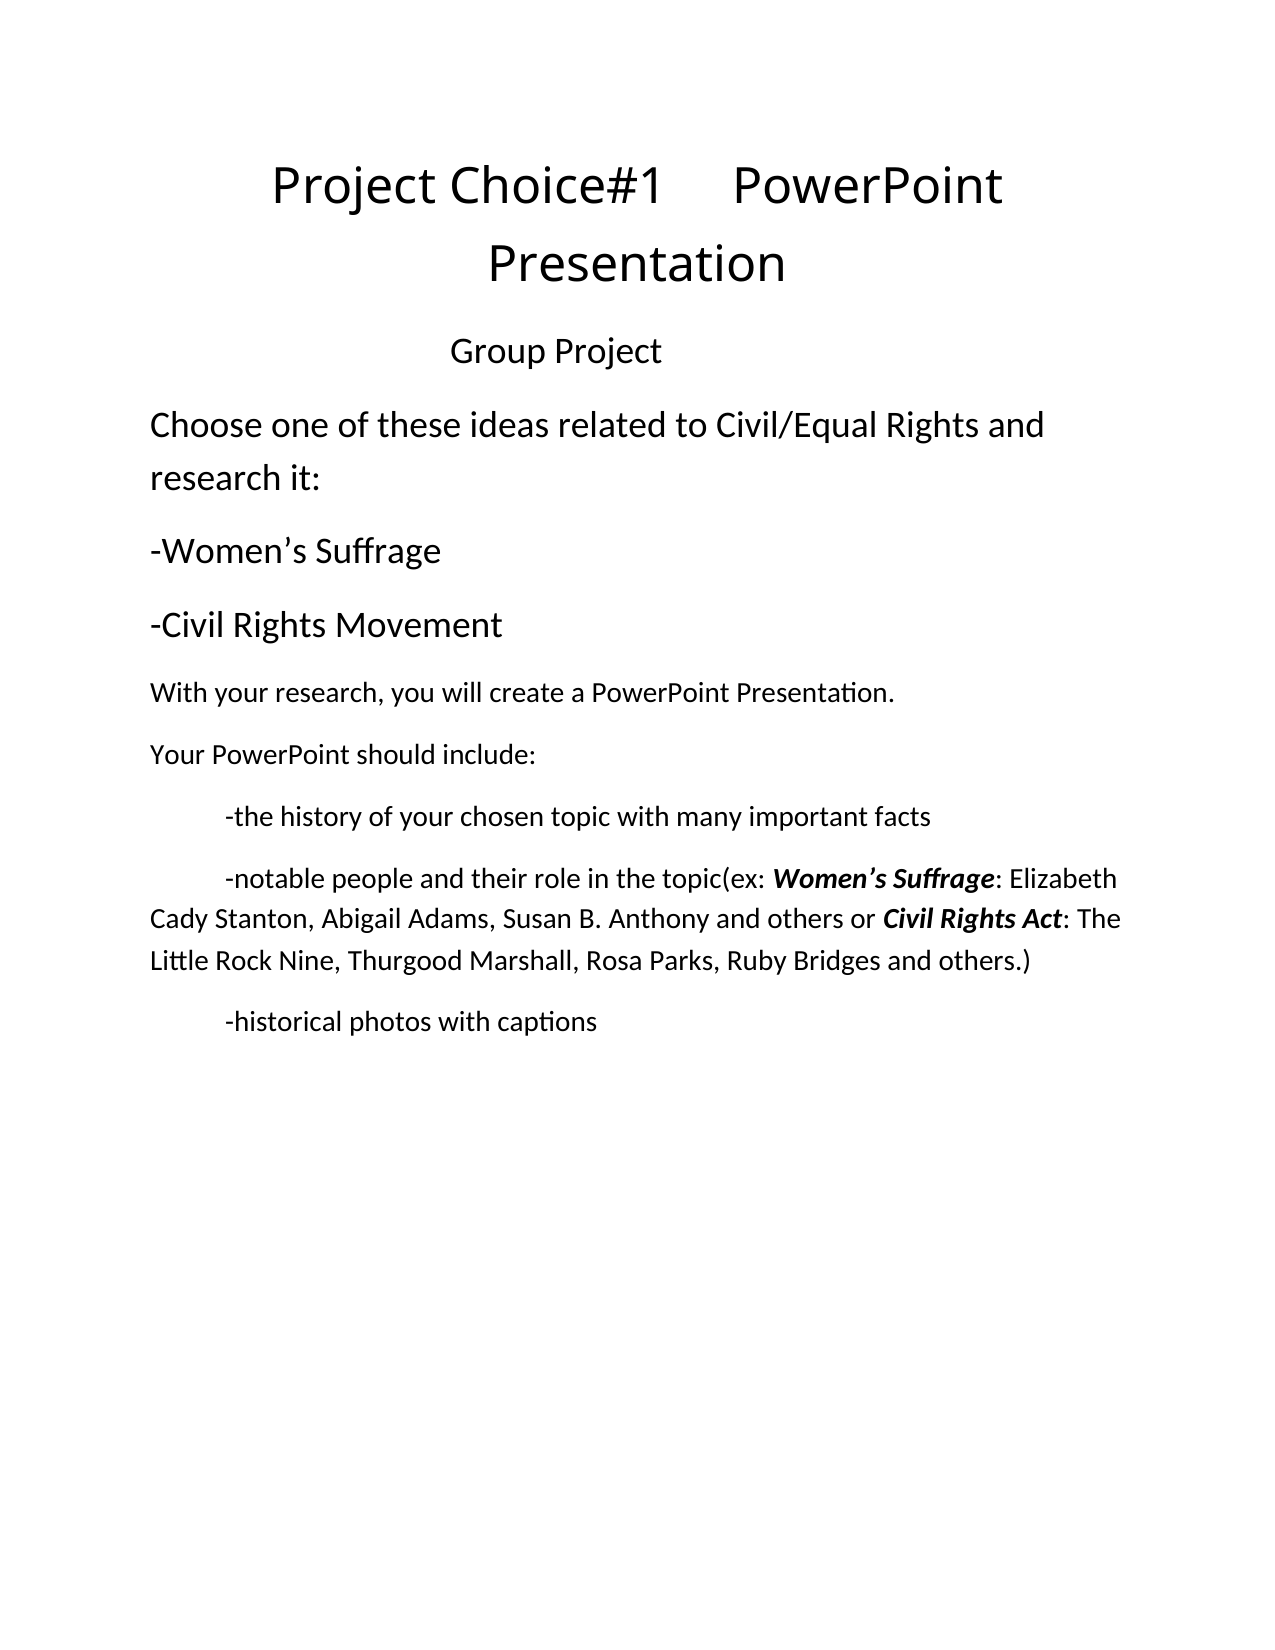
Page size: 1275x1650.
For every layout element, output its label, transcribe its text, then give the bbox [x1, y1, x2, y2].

text -notable people and their role in the topic(ex: Women’s Suffrage: Elizabeth Cady Stanton, Abigail Adams, Susan B. Anthony and others or Civil Rights Act: The Little Rock Nine, Thurgood Marshall, Rosa Parks, Ruby Bridges and others.) [150, 860, 1125, 977]
text Your PowerPoint should include: [150, 736, 1125, 772]
text -Civil Rights Movement [150, 601, 1125, 647]
text Project Choice#1 PowerPoint Presentation [150, 150, 1125, 296]
text Group Project [150, 327, 1125, 373]
text -Women’s Suffrage [150, 527, 1125, 573]
text With your research, you will create a PowerPoint Presentation. [150, 674, 1125, 710]
text Choose one of these ideas related to Civil/Equal Rights and research it: [150, 401, 1125, 499]
text -the history of your chosen topic with many important facts [150, 798, 1125, 833]
text -historical photos with captions [150, 1003, 1125, 1039]
